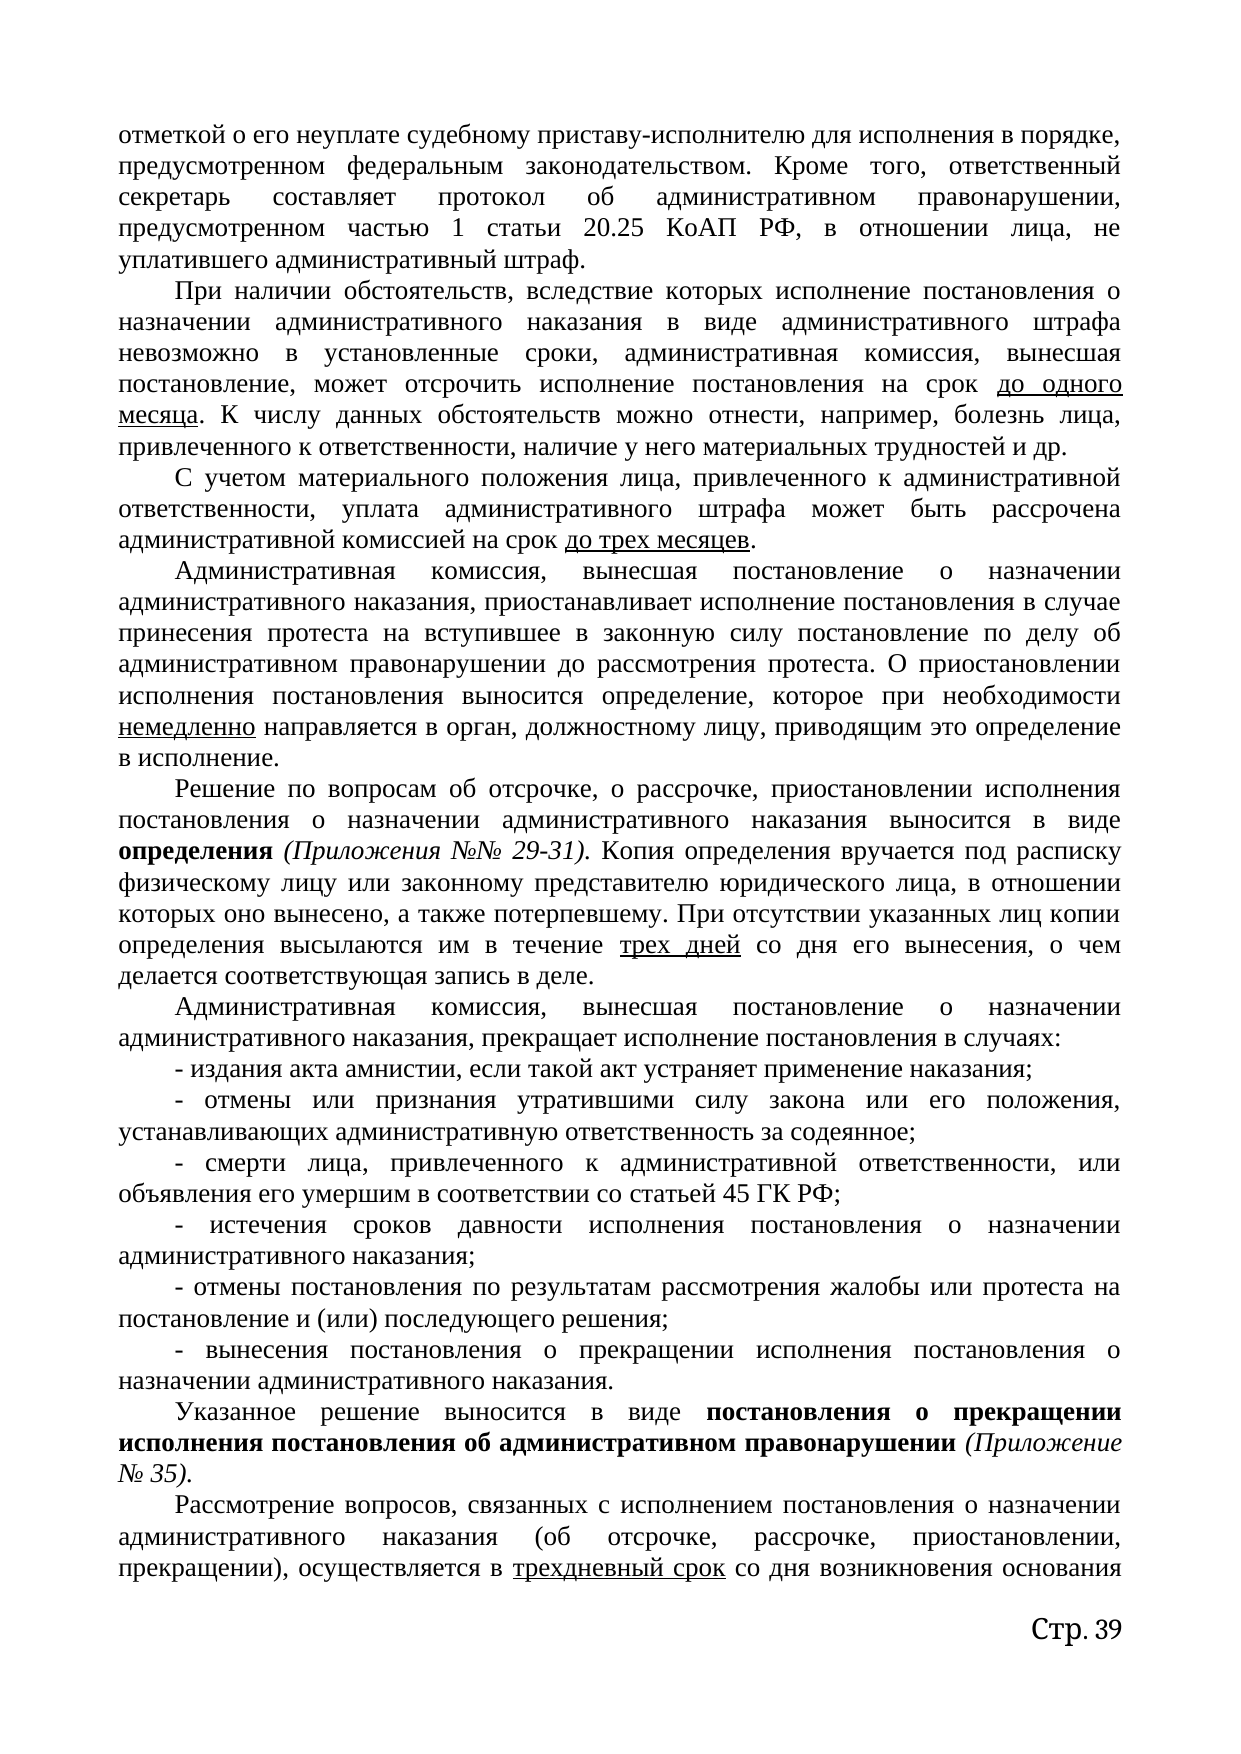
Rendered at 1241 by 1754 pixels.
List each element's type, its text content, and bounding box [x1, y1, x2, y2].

text - издания акта амнистии, если такой акт устраняет применение наказания; [118, 1052, 1122, 1084]
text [118, 1488, 1122, 1582]
text Указанное решение выносится в виде постановления о прекращении исполнения постановления об административном правонарушении (Приложение № 35). [118, 1395, 1122, 1488]
text При наличии обстоятельств, вследствие которых исполнение постановления о назначении административного наказания в виде административного штрафа невозможно в установленные сроки, административная комиссия, вынесшая постановление, может отсрочить исполнение постановления на срок до одного месяца. К числу данных обстоятельств можно отнести, например, болезнь лица, привлеченного к ответственности, наличие у него материальных трудностей и др. [118, 274, 1122, 461]
text Административная комиссия, вынесшая постановление о назначении административного наказания, приостанавливает исполнение постановления в случае принесения протеста на вступившее в законную силу постановление по делу об административном правонарушении до рассмотрения протеста. О приостановлении исполнения постановления выносится определение, которое при необходимости немедленно направляется в орган, должностному лицу, приводящим это определение в исполнение. [118, 554, 1122, 772]
text - вынесения постановления о прекращении исполнения постановления о назначении административного наказания. [118, 1333, 1122, 1395]
text - отмены или признания утратившими силу закона или его положения, устанавливающих административную ответственность за содеянное; [118, 1084, 1122, 1146]
text - истечения сроков давности исполнения постановления о назначении административного наказания; [118, 1208, 1122, 1271]
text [118, 118, 1122, 274]
text С учетом материального положения лица, привлеченного к административной ответственности, уплата административного штрафа может быть рассрочена административной комиссией на срок до трех месяцев. [118, 461, 1122, 554]
text - смерти лица, привлеченного к административной ответственности, или объявления его умершим в соответствии со статьей 45 ГК РФ; [118, 1146, 1122, 1208]
text Административная комиссия, вынесшая постановление о назначении административного наказания, прекращает исполнение постановления в случаях: [118, 990, 1122, 1052]
text - отмены постановления по результатам рассмотрения жалобы или протеста на постановление и (или) последующего решения; [118, 1271, 1122, 1333]
text Решение по вопросам об отсрочке, о рассрочке, приостановлении исполнения постановления о назначении административного наказания выносится в виде определения (Приложения №№ 29-31). Копия определения вручается под расписку физическому лицу или законному представителю юридического лица, в отношении которых оно вынесено, а также потерпевшему. При отсутствии указанных лиц копии определения высылаются им в течение трех дней со дня его вынесения, о чем делается соответствующая запись в деле. [118, 772, 1122, 990]
